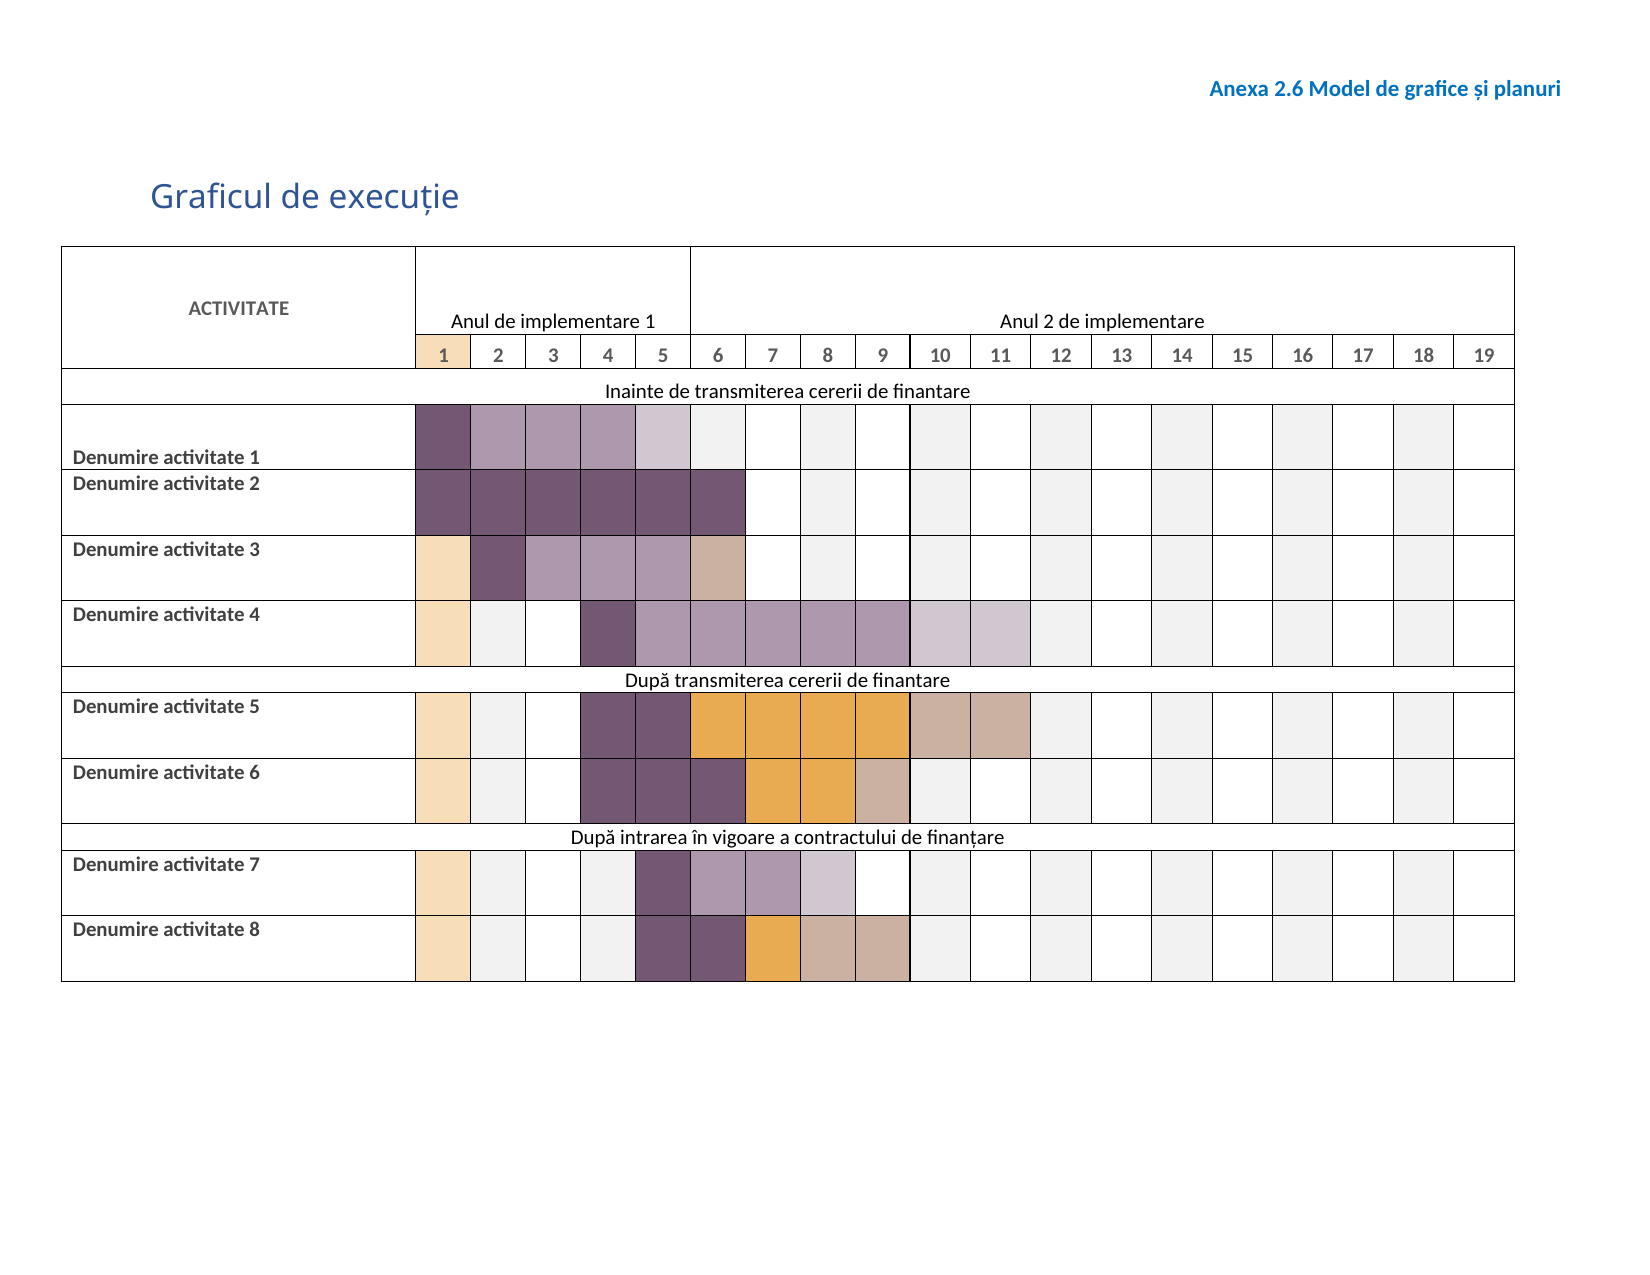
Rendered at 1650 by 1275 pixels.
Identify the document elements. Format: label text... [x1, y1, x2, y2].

table_cell 9 [856, 335, 909, 368]
table_cell Denumire activitate 6 [62, 759, 415, 823]
table_cell [471, 470, 525, 535]
table_cell 18 [1394, 335, 1453, 368]
table_cell [971, 470, 1030, 535]
table_cell [1273, 470, 1332, 535]
table_cell 19 [1454, 335, 1514, 368]
table_cell Denumire activitate 2 [62, 470, 415, 535]
table_cell [911, 536, 970, 600]
table_cell 1 [416, 335, 470, 368]
table_cell 11 [971, 335, 1030, 368]
table_cell 6 [691, 335, 745, 368]
table_cell [636, 693, 690, 758]
table_cell [1152, 470, 1212, 535]
table_cell [801, 759, 855, 823]
table_cell [1092, 916, 1151, 981]
table_cell [746, 693, 800, 758]
table_cell [581, 470, 635, 535]
table_cell [471, 916, 525, 981]
table_cell [801, 916, 855, 981]
table_cell [1152, 851, 1212, 915]
table_cell [526, 536, 580, 600]
table_cell [856, 693, 909, 758]
table_cell [1031, 470, 1091, 535]
table_cell 13 [1092, 335, 1151, 368]
table_cell [746, 916, 800, 981]
table_cell [1333, 405, 1393, 469]
table_cell [746, 601, 800, 666]
table_cell [746, 759, 800, 823]
table_cell [416, 851, 470, 915]
table_cell [1031, 759, 1091, 823]
table_cell [1333, 601, 1393, 666]
table_cell [691, 601, 745, 666]
table_cell [1213, 470, 1272, 535]
table_cell [971, 759, 1030, 823]
table_cell După transmiterea cererii de finantare [62, 667, 1514, 692]
table_cell [1273, 916, 1332, 981]
table_cell [856, 916, 909, 981]
table_cell [636, 601, 690, 666]
table_cell [581, 916, 635, 981]
table_cell [746, 405, 800, 469]
table_cell [746, 536, 800, 600]
table_cell [856, 759, 909, 823]
table_cell [471, 601, 525, 666]
table_cell [416, 759, 470, 823]
table_cell Denumire activitate 7 [62, 851, 415, 915]
table_cell [1394, 916, 1453, 981]
table_cell [911, 693, 970, 758]
table_cell [1031, 851, 1091, 915]
table_cell [801, 536, 855, 600]
table_cell [1394, 536, 1453, 600]
table_cell [1213, 536, 1272, 600]
table_cell 16 [1273, 335, 1332, 368]
table_cell 17 [1333, 335, 1393, 368]
table_header Anul de implementare 1 [416, 247, 690, 333]
table_cell 15 [1213, 335, 1272, 368]
table_cell 14 [1152, 335, 1212, 368]
table_cell [1092, 470, 1151, 535]
table_cell [636, 916, 690, 981]
table_cell [856, 536, 909, 600]
table_cell [1454, 601, 1514, 666]
table_cell [1454, 759, 1514, 823]
table_cell [1333, 693, 1393, 758]
table_cell [1152, 536, 1212, 600]
table_cell [581, 536, 635, 600]
table_cell [1273, 851, 1332, 915]
table_cell [691, 470, 745, 535]
table_cell [971, 851, 1030, 915]
table_cell [746, 470, 800, 535]
table_cell Denumire activitate 1 [62, 405, 415, 469]
table_cell [1031, 693, 1091, 758]
table_cell [636, 536, 690, 600]
table_cell [1454, 405, 1514, 469]
table_cell [691, 405, 745, 469]
table_cell [1031, 405, 1091, 469]
table_cell [1333, 536, 1393, 600]
table_cell [971, 693, 1030, 758]
table_cell [1031, 536, 1091, 600]
table_cell [911, 405, 970, 469]
table_cell [1213, 405, 1272, 469]
table_cell [1092, 851, 1151, 915]
table_cell [1092, 601, 1151, 666]
table_cell [691, 536, 745, 600]
table_cell [1394, 759, 1453, 823]
table_cell [746, 851, 800, 915]
table_cell [1394, 693, 1453, 758]
table_cell [856, 470, 909, 535]
table_cell [471, 759, 525, 823]
table_cell [1273, 601, 1332, 666]
table_cell [1092, 759, 1151, 823]
table_cell [1152, 759, 1212, 823]
table_cell [1092, 693, 1151, 758]
table_cell [1454, 536, 1514, 600]
table_cell [1394, 405, 1453, 469]
table_cell [526, 759, 580, 823]
table_cell [691, 759, 745, 823]
table_cell [1213, 759, 1272, 823]
table_cell [911, 470, 970, 535]
table_cell [856, 405, 909, 469]
table_cell Denumire activitate 8 [62, 916, 415, 981]
table_cell [691, 851, 745, 915]
table_cell 4 [581, 335, 635, 368]
table_cell [1333, 470, 1393, 535]
table_cell [801, 693, 855, 758]
table_cell 3 [526, 335, 580, 368]
table_cell Denumire activitate 5 [62, 693, 415, 758]
table_cell [636, 851, 690, 915]
table_cell [856, 851, 909, 915]
table_cell 12 [1031, 335, 1091, 368]
table_cell [416, 693, 470, 758]
table_cell [1031, 916, 1091, 981]
table_cell [526, 405, 580, 469]
table_cell [636, 470, 690, 535]
table_cell [526, 916, 580, 981]
table_cell [971, 405, 1030, 469]
table_cell [1213, 693, 1272, 758]
table_cell [1273, 759, 1332, 823]
table_cell [1454, 693, 1514, 758]
table_cell [1333, 851, 1393, 915]
table_header Anul 2 de implementare [691, 247, 1514, 333]
table_cell [971, 916, 1030, 981]
table_cell [581, 601, 635, 666]
table_cell [911, 851, 970, 915]
table_cell [526, 851, 580, 915]
table_cell [1454, 851, 1514, 915]
table_cell 7 [746, 335, 800, 368]
subtitle Graficul de execuție [150, 173, 1561, 218]
table_cell [1273, 405, 1332, 469]
table_cell [971, 601, 1030, 666]
table_cell [581, 851, 635, 915]
table_cell [471, 851, 525, 915]
table_cell [1273, 693, 1332, 758]
table_cell [1273, 536, 1332, 600]
table_cell [801, 601, 855, 666]
table_cell [1394, 470, 1453, 535]
table_cell [1152, 693, 1212, 758]
table_cell [801, 470, 855, 535]
table_cell [1213, 601, 1272, 666]
table_cell [526, 601, 580, 666]
table_cell [636, 759, 690, 823]
table_cell [1152, 405, 1212, 469]
table_cell [471, 536, 525, 600]
table_cell [1454, 916, 1514, 981]
table_cell [416, 916, 470, 981]
table_cell [1031, 601, 1091, 666]
table_cell [526, 693, 580, 758]
table_cell [911, 601, 970, 666]
table_cell [526, 470, 580, 535]
table_cell [911, 916, 970, 981]
table_cell [471, 405, 525, 469]
table_cell 5 [636, 335, 690, 368]
table_cell [416, 601, 470, 666]
table_cell [1333, 916, 1393, 981]
table_cell [856, 601, 909, 666]
table_cell [416, 536, 470, 600]
table_cell [801, 851, 855, 915]
table_cell 10 [911, 335, 970, 368]
table_cell [1333, 759, 1393, 823]
table_cell [581, 405, 635, 469]
table_cell [581, 693, 635, 758]
table_cell [1213, 916, 1272, 981]
table_cell [801, 405, 855, 469]
table_cell [1152, 601, 1212, 666]
table_cell [1092, 405, 1151, 469]
table_cell [636, 405, 690, 469]
table_cell [691, 693, 745, 758]
table_cell [416, 405, 470, 469]
table_cell După intrarea în vigoare a contractului de finanțare [62, 824, 1514, 850]
table_cell [1213, 851, 1272, 915]
table_cell [416, 470, 470, 535]
table_cell [1454, 470, 1514, 535]
table_cell [1394, 601, 1453, 666]
table_header ACTIVITATE [62, 247, 415, 368]
table_cell 2 [471, 335, 525, 368]
table_cell 8 [801, 335, 855, 368]
table_cell [1152, 916, 1212, 981]
table_cell Denumire activitate 4 [62, 601, 415, 666]
table_cell [691, 916, 745, 981]
table_cell [471, 693, 525, 758]
table_cell Denumire activitate 3 [62, 536, 415, 600]
table_cell [581, 759, 635, 823]
table_cell [1092, 536, 1151, 600]
table_cell Inainte de transmiterea cererii de finantare [62, 369, 1514, 404]
table_cell [1394, 851, 1453, 915]
table_cell [971, 536, 1030, 600]
table_cell [911, 759, 970, 823]
